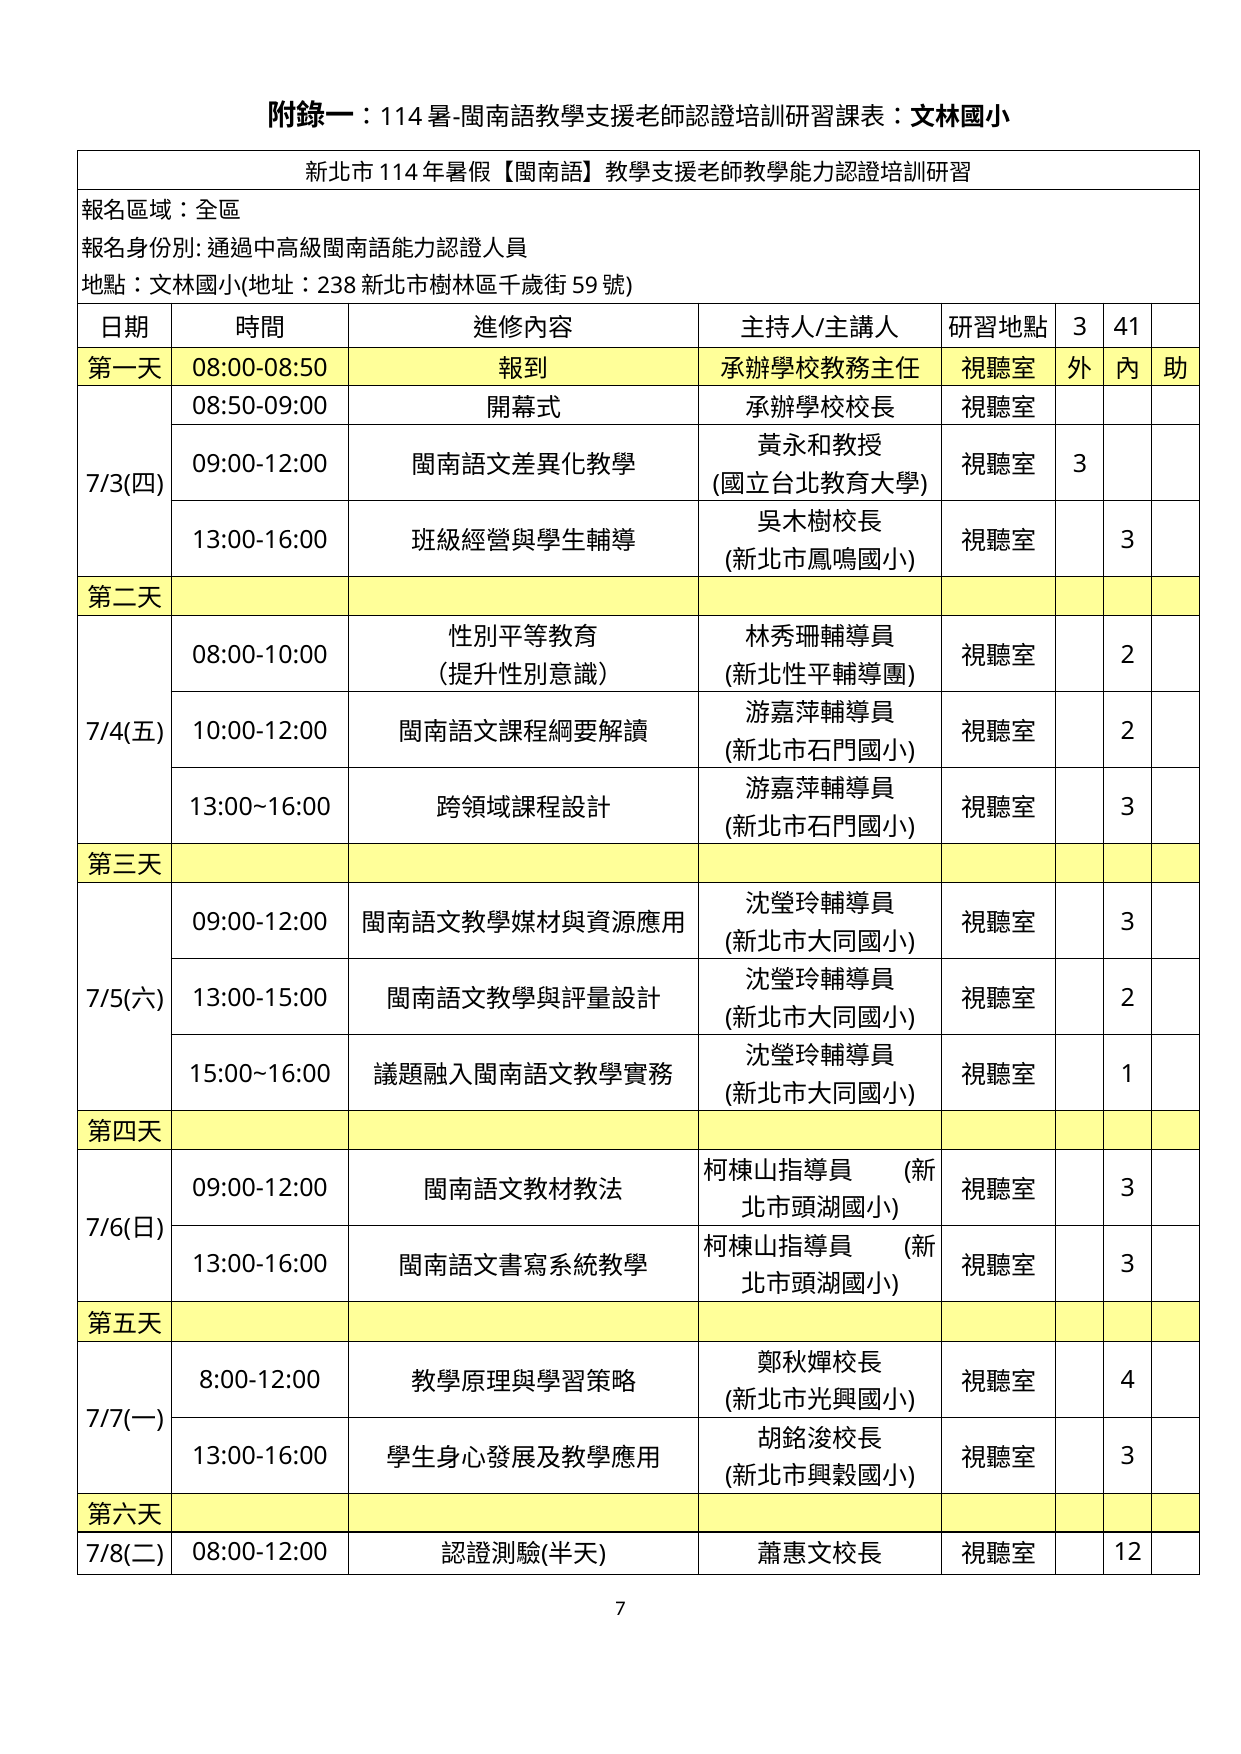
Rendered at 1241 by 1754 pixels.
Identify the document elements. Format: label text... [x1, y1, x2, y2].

table_cell 視聽室 [942, 1035, 1055, 1110]
table_cell [1152, 883, 1199, 958]
table_cell 性別平等教育 （提升性別意識） [349, 616, 698, 691]
table_cell 視聽室 [942, 425, 1055, 500]
table_cell [349, 844, 698, 882]
table_cell 15:00~16:00 [172, 1035, 348, 1110]
table_cell [1056, 768, 1103, 843]
table_cell 視聽室 [942, 959, 1055, 1034]
table_cell 閩南語文課程綱要解讀 [349, 692, 698, 767]
table_cell [699, 1111, 941, 1149]
table_cell 08:50-09:00 [172, 386, 348, 424]
table_cell [699, 1494, 941, 1531]
table_cell 班級經營與學生輔導 [349, 501, 698, 576]
table_cell 09:00-12:00 [172, 425, 348, 500]
table_cell 閩南語文教學媒材與資源應用 [349, 883, 698, 958]
table_cell 41 [1104, 304, 1151, 347]
table_cell 日期 [78, 304, 171, 347]
table_cell 3 [1104, 501, 1151, 576]
table_cell 視聽室 [942, 883, 1055, 958]
table_cell 第二天 [78, 577, 171, 615]
table_cell [1104, 1111, 1151, 1149]
table_cell 閩南語文教學與評量設計 [349, 959, 698, 1034]
table_cell 第六天 [78, 1494, 171, 1531]
table_cell [1104, 425, 1151, 500]
table_cell [1104, 386, 1151, 424]
table_cell 視聽室 [942, 1226, 1055, 1301]
table_cell [942, 1111, 1055, 1149]
table_cell 3 [1104, 768, 1151, 843]
table_cell 2 [1104, 616, 1151, 691]
table_cell 進修內容 [349, 304, 698, 347]
table_cell 視聽室 [942, 386, 1055, 424]
table_cell 視聽室 [942, 616, 1055, 691]
table_cell 7/8(二) [78, 1533, 171, 1574]
table_cell [1152, 425, 1199, 500]
table_cell [1056, 1342, 1103, 1417]
table_cell [699, 577, 941, 615]
table_cell 沈瑩玲輔導員 (新北市大同國小) [699, 959, 941, 1034]
table_cell 09:00-12:00 [172, 1150, 348, 1225]
table_cell 10:00-12:00 [172, 692, 348, 767]
table_cell [1152, 844, 1199, 882]
table_cell 跨領域課程設計 [349, 768, 698, 843]
table_cell [699, 1302, 941, 1341]
table_cell 吳木樹校長 (新北市鳳鳴國小) [699, 501, 941, 576]
table_cell 第一天 [78, 348, 171, 385]
table_cell 13:00-16:00 [172, 501, 348, 576]
table_cell 8:00-12:00 [172, 1342, 348, 1417]
table_cell 承辦學校校長 [699, 386, 941, 424]
table_cell [1152, 304, 1199, 347]
table_cell 3 [1104, 1150, 1151, 1225]
table_cell [1056, 883, 1103, 958]
table_cell 研習地點 [942, 304, 1055, 347]
table_cell 閩南語文書寫系統教學 [349, 1226, 698, 1301]
table_cell 2 [1104, 959, 1151, 1034]
table_cell [1056, 959, 1103, 1034]
table_cell 3 [1056, 425, 1103, 500]
table_cell 第五天 [78, 1302, 171, 1341]
table_cell 視聽室 [942, 1342, 1055, 1417]
table_cell [172, 1494, 348, 1531]
table_cell [1152, 768, 1199, 843]
table_cell 內 [1104, 348, 1151, 385]
table_cell [1104, 1302, 1151, 1341]
table_cell 3 [1104, 1226, 1151, 1301]
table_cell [699, 1533, 941, 1574]
table_cell 3 [1104, 883, 1151, 958]
table_cell 胡銘浚校長 (新北市興穀國小) [699, 1418, 941, 1493]
table_cell 游嘉萍輔導員 (新北市石門國小) [699, 768, 941, 843]
table_cell 開幕式 [349, 386, 698, 424]
table_cell [942, 1302, 1055, 1341]
table_cell 13:00-16:00 [172, 1418, 348, 1493]
table_cell [1152, 1533, 1199, 1574]
table_cell [1152, 692, 1199, 767]
table_cell [349, 1494, 698, 1531]
table_cell 3 [1056, 304, 1103, 347]
table_cell [1104, 577, 1151, 615]
table_cell 議題融入閩南語文教學實務 [349, 1035, 698, 1110]
table_cell [1056, 1494, 1103, 1531]
table_cell [1152, 959, 1199, 1034]
table_cell 7/3(四) [78, 386, 171, 576]
table_cell 第四天 [78, 1111, 171, 1149]
table_cell [699, 844, 941, 882]
table_cell [1152, 1494, 1199, 1531]
table_cell [1152, 1302, 1199, 1341]
table_cell [1152, 1342, 1199, 1417]
table_cell [1056, 844, 1103, 882]
table_cell 視聽室 [942, 1150, 1055, 1225]
table_cell [172, 844, 348, 882]
table_cell [942, 844, 1055, 882]
table_cell 閩南語文教材教法 [349, 1150, 698, 1225]
table_cell 7/6(日) [78, 1150, 171, 1301]
table_cell 視聽室 [942, 1533, 1055, 1574]
table_cell [1056, 386, 1103, 424]
table_cell 08:00-12:00 [172, 1533, 348, 1574]
table_cell [1056, 692, 1103, 767]
table_cell 13:00-16:00 [172, 1226, 348, 1301]
table_cell 助 [1152, 348, 1199, 385]
table_cell [349, 1302, 698, 1341]
table_cell 2 [1104, 692, 1151, 767]
table_cell [1056, 501, 1103, 576]
table_cell [1104, 1494, 1151, 1531]
table_cell [1056, 1302, 1103, 1341]
table_cell [1152, 501, 1199, 576]
table_cell [172, 1111, 348, 1149]
table_cell [942, 577, 1055, 615]
table_cell 08:00-08:50 [172, 348, 348, 385]
table_cell [1056, 1111, 1103, 1149]
table_cell 柯棟山指導員 (新北市頭湖國小) [699, 1226, 941, 1301]
table_cell 游嘉萍輔導員 (新北市石門國小) [699, 692, 941, 767]
table_cell [1152, 616, 1199, 691]
table_cell [172, 577, 348, 615]
table_cell [942, 1494, 1055, 1531]
table_cell 林秀珊輔導員 (新北性平輔導團) [699, 616, 941, 691]
table_cell 閩南語文差異化教學 [349, 425, 698, 500]
table_cell 柯棟山指導員 (新北市頭湖國小) [699, 1150, 941, 1225]
table_cell [1152, 1226, 1199, 1301]
table_cell 7/7(一) [78, 1342, 171, 1493]
table_header 附錄一：114暑-閩南語教學支援老師認證培訓研習課表：文林國小 [78, 75, 1199, 150]
table_cell 外 [1056, 348, 1103, 385]
table_cell 視聽室 [942, 348, 1055, 385]
table_cell 認證測驗(半天) [349, 1533, 698, 1574]
table_cell [172, 1302, 348, 1341]
table_cell 7/5(六) [78, 883, 171, 1110]
table_cell 學生身心發展及教學應用 [349, 1418, 698, 1493]
table_cell [1152, 386, 1199, 424]
table_cell 報名區域：全區 報名身份別: 通過中高級閩南語能力認證人員 地點：文林國小(地址：238新北市樹林區千歲街59號) [78, 190, 1199, 303]
table_cell [1056, 1150, 1103, 1225]
table_cell 黃永和教授 (國立台北教育大學) [699, 425, 941, 500]
table_cell 3 [1104, 1418, 1151, 1493]
table_cell [1056, 1226, 1103, 1301]
table_cell 承辦學校教務主任 [699, 348, 941, 385]
table_cell [1056, 577, 1103, 615]
table_cell 視聽室 [942, 501, 1055, 576]
table_cell 教學原理與學習策略 [349, 1342, 698, 1417]
table_cell 第三天 [78, 844, 171, 882]
table_cell 7/4(五) [78, 616, 171, 843]
table_cell 新北市114年暑假【閩南語】教學支援老師教學能力認證培訓研習 [78, 151, 1199, 189]
table_cell 13:00-15:00 [172, 959, 348, 1034]
table_cell [1056, 616, 1103, 691]
table_cell 視聽室 [942, 768, 1055, 843]
table_cell [1152, 1111, 1199, 1149]
table_cell [1152, 1418, 1199, 1493]
table_cell 08:00-10:00 [172, 616, 348, 691]
table_cell 1 [1104, 1035, 1151, 1110]
table_cell 09:00-12:00 [172, 883, 348, 958]
table_cell [349, 577, 698, 615]
table_cell 12 [1104, 1533, 1151, 1574]
table_cell 鄭秋嬋校長 (新北市光興國小) [699, 1342, 941, 1417]
table_cell [1152, 1035, 1199, 1110]
table_cell 沈瑩玲輔導員 (新北市大同國小) [699, 883, 941, 958]
table_cell [1056, 1533, 1103, 1574]
table_cell [1056, 1035, 1103, 1110]
table_cell [1152, 577, 1199, 615]
table_cell 沈瑩玲輔導員 (新北市大同國小) [699, 1035, 941, 1110]
table_cell 報到 [349, 348, 698, 385]
table_cell 視聽室 [942, 692, 1055, 767]
table_cell 時間 [172, 304, 348, 347]
table_cell 視聽室 [942, 1418, 1055, 1493]
table_cell [349, 1111, 698, 1149]
table_cell 13:00~16:00 [172, 768, 348, 843]
table_cell [1056, 1418, 1103, 1493]
table_cell 主持人/主講人 [699, 304, 941, 347]
table_cell [1152, 1150, 1199, 1225]
table_cell [1104, 844, 1151, 882]
table_cell 4 [1104, 1342, 1151, 1417]
